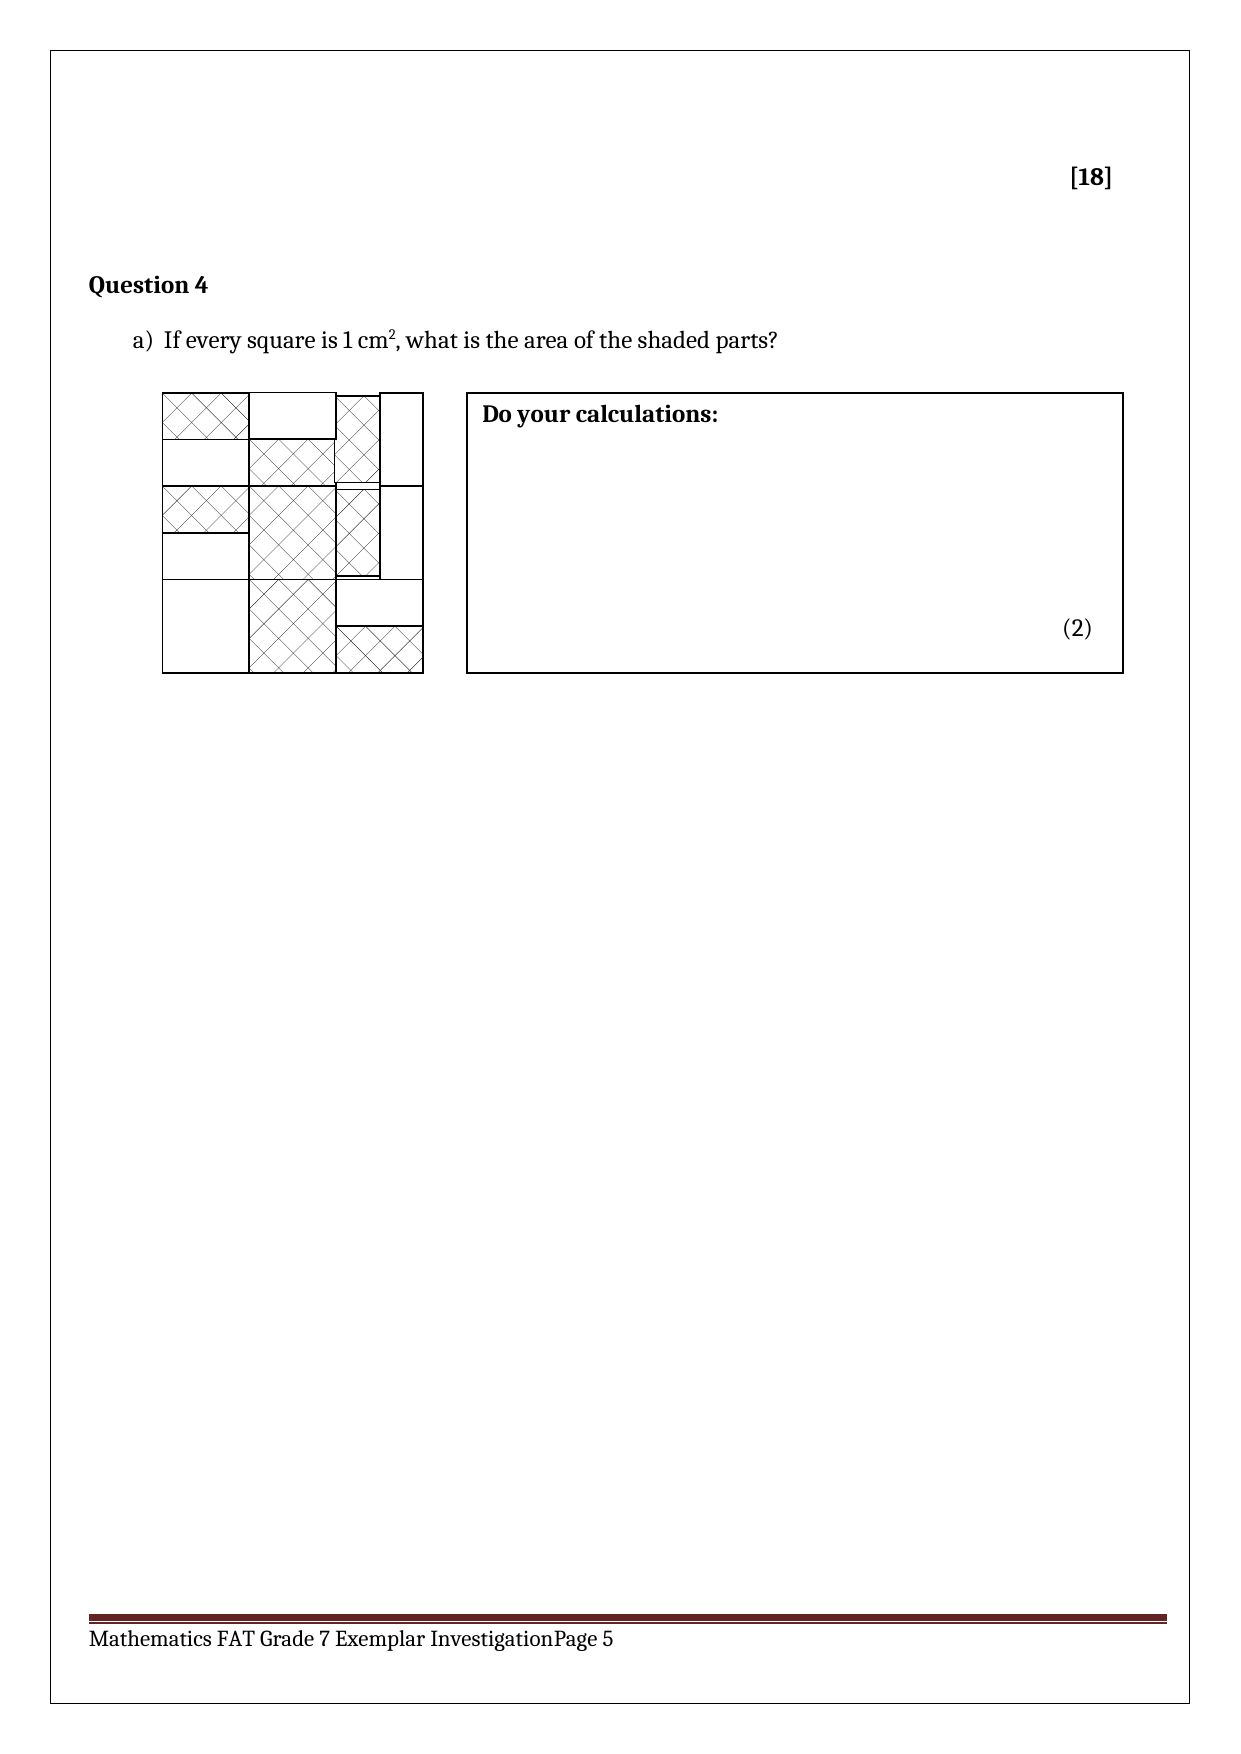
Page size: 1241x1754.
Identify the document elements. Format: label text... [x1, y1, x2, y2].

text [18] [1064, 163, 1167, 192]
text a) If every square is 1 cm2, what is the area of the shaded parts? [89, 325, 1167, 355]
text Question 4 [89, 271, 1167, 299]
